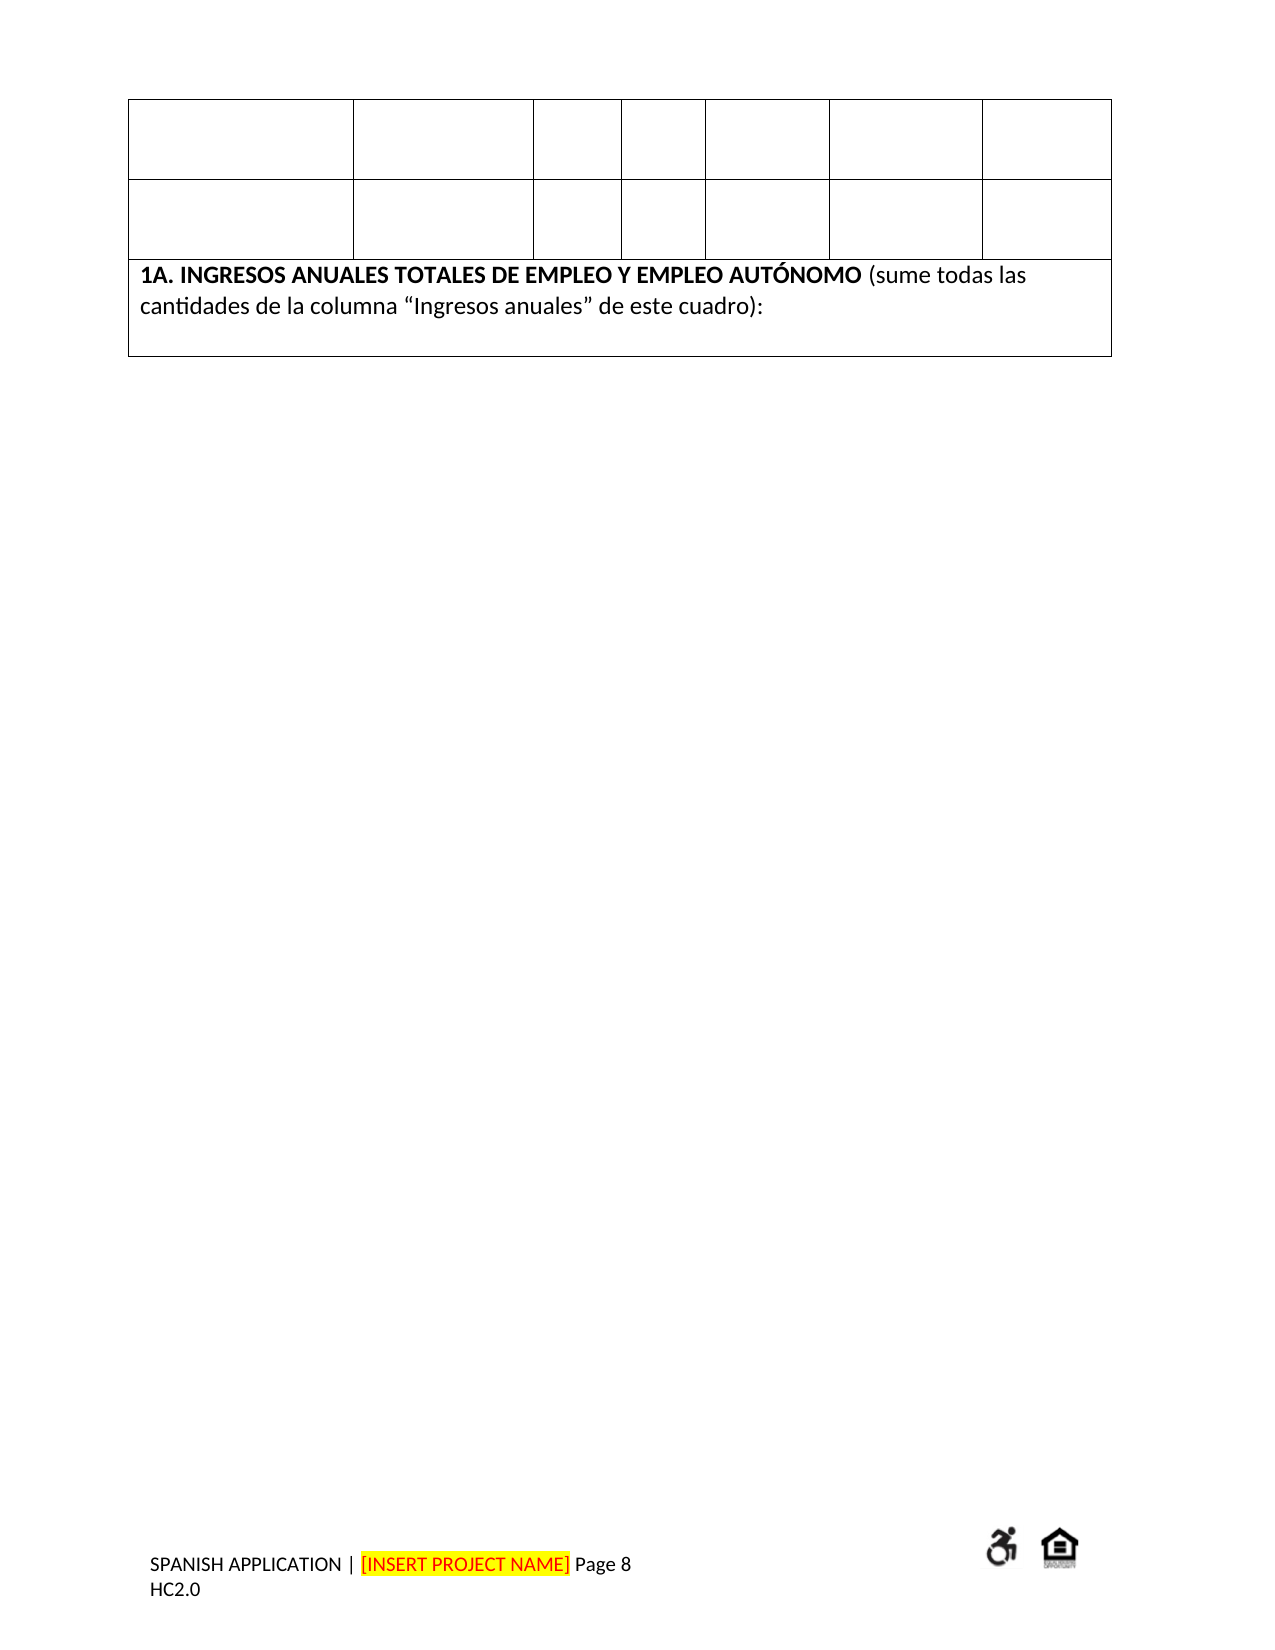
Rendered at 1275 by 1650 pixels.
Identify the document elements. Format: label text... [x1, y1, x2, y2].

table_cell 1A. INGRESOS ANUALES TOTALES DE EMPLEO Y EMPLEO AUTÓNOMO (sume todas las cantidades de la columna “Ingresos anuales” de este cuadro): [129, 260, 1111, 356]
table_cell [129, 100, 353, 179]
table_cell [129, 180, 353, 258]
table_cell [622, 100, 705, 179]
table_cell [354, 180, 533, 258]
table_cell [983, 180, 1111, 258]
table_cell [983, 100, 1111, 179]
table_cell [830, 100, 982, 179]
table_cell [622, 180, 705, 258]
table_cell [830, 180, 982, 258]
picture [978, 1523, 1024, 1569]
picture [1038, 1524, 1080, 1570]
table_cell [706, 100, 829, 179]
table_cell [706, 180, 829, 258]
table_cell [534, 180, 621, 258]
table_cell [354, 100, 533, 179]
table_cell [534, 100, 621, 179]
